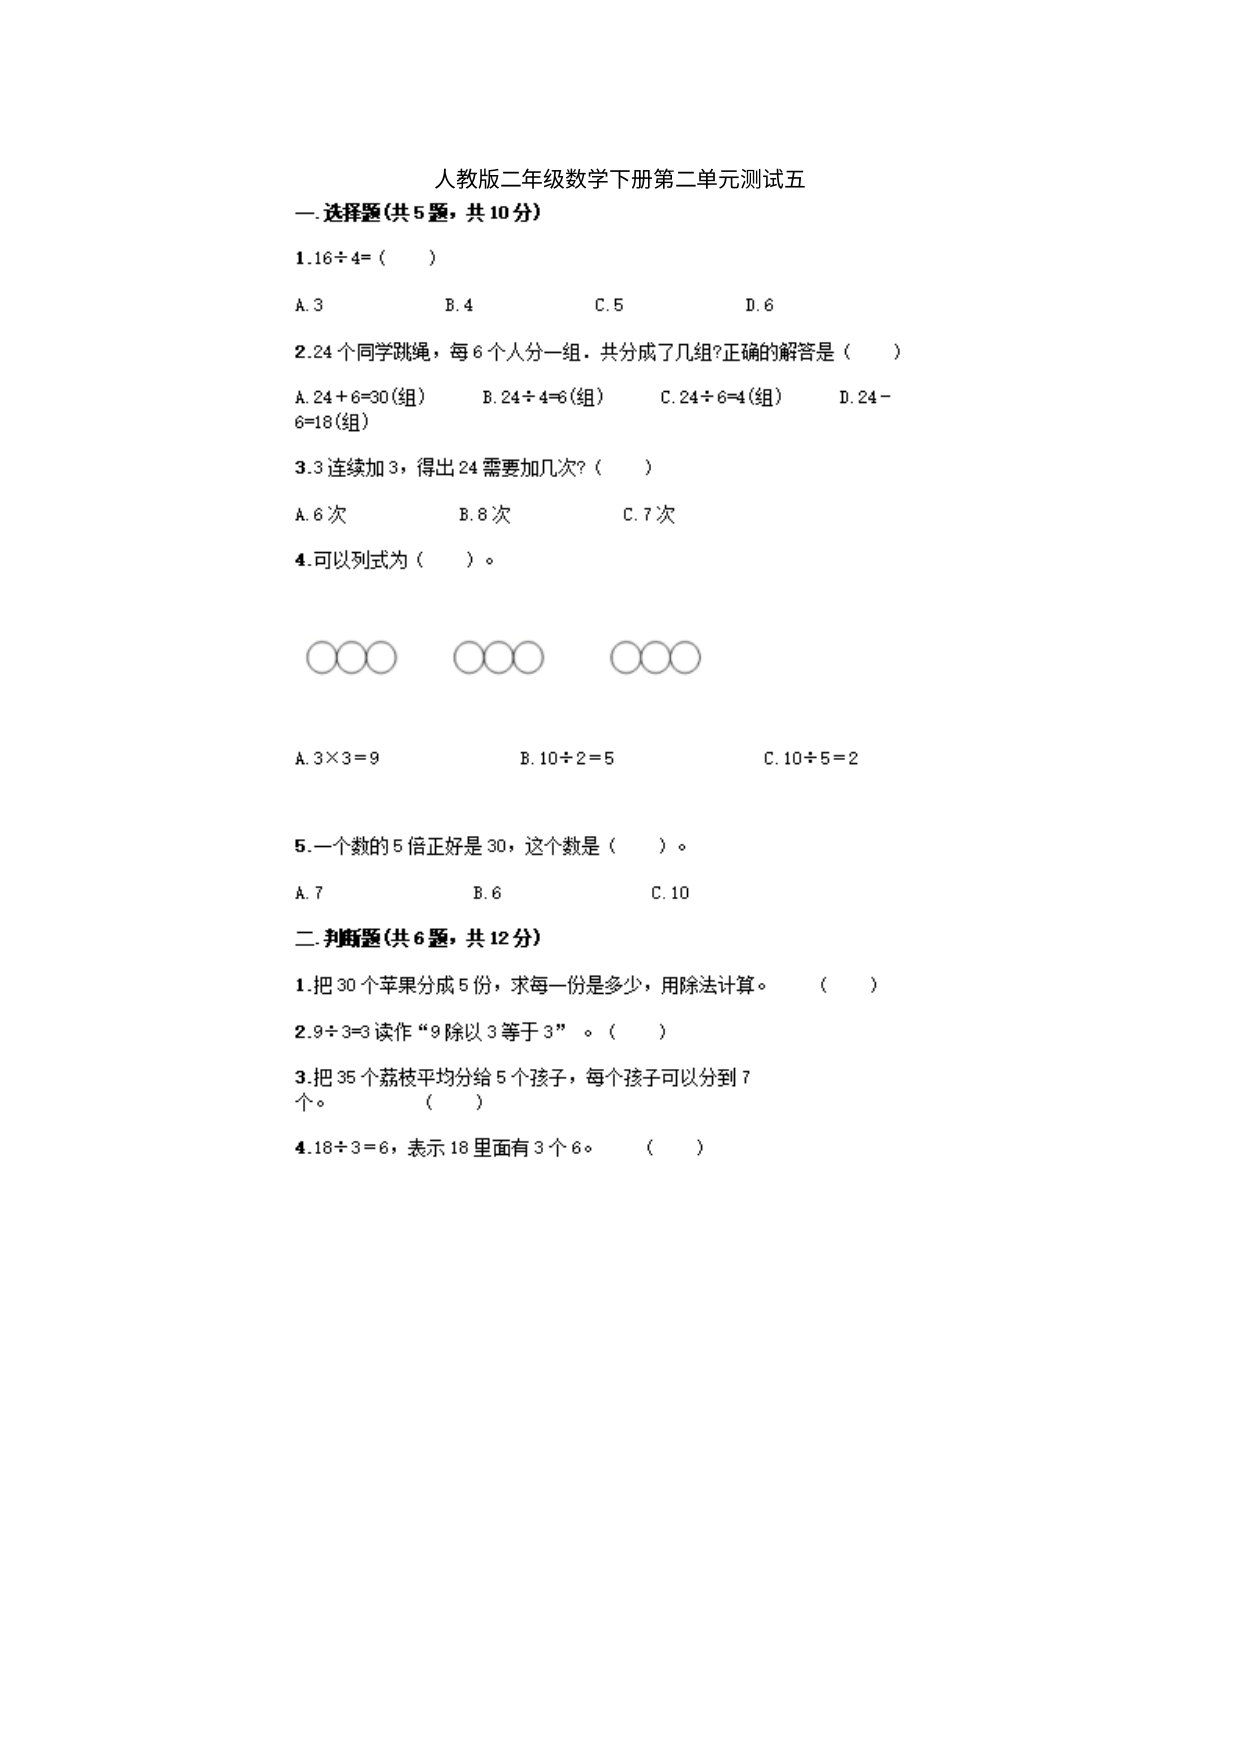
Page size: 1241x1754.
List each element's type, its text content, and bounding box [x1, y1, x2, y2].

text 人教版二年级数学下册第二单元测试五 [187, 162, 1053, 194]
picture [266, 194, 974, 1179]
